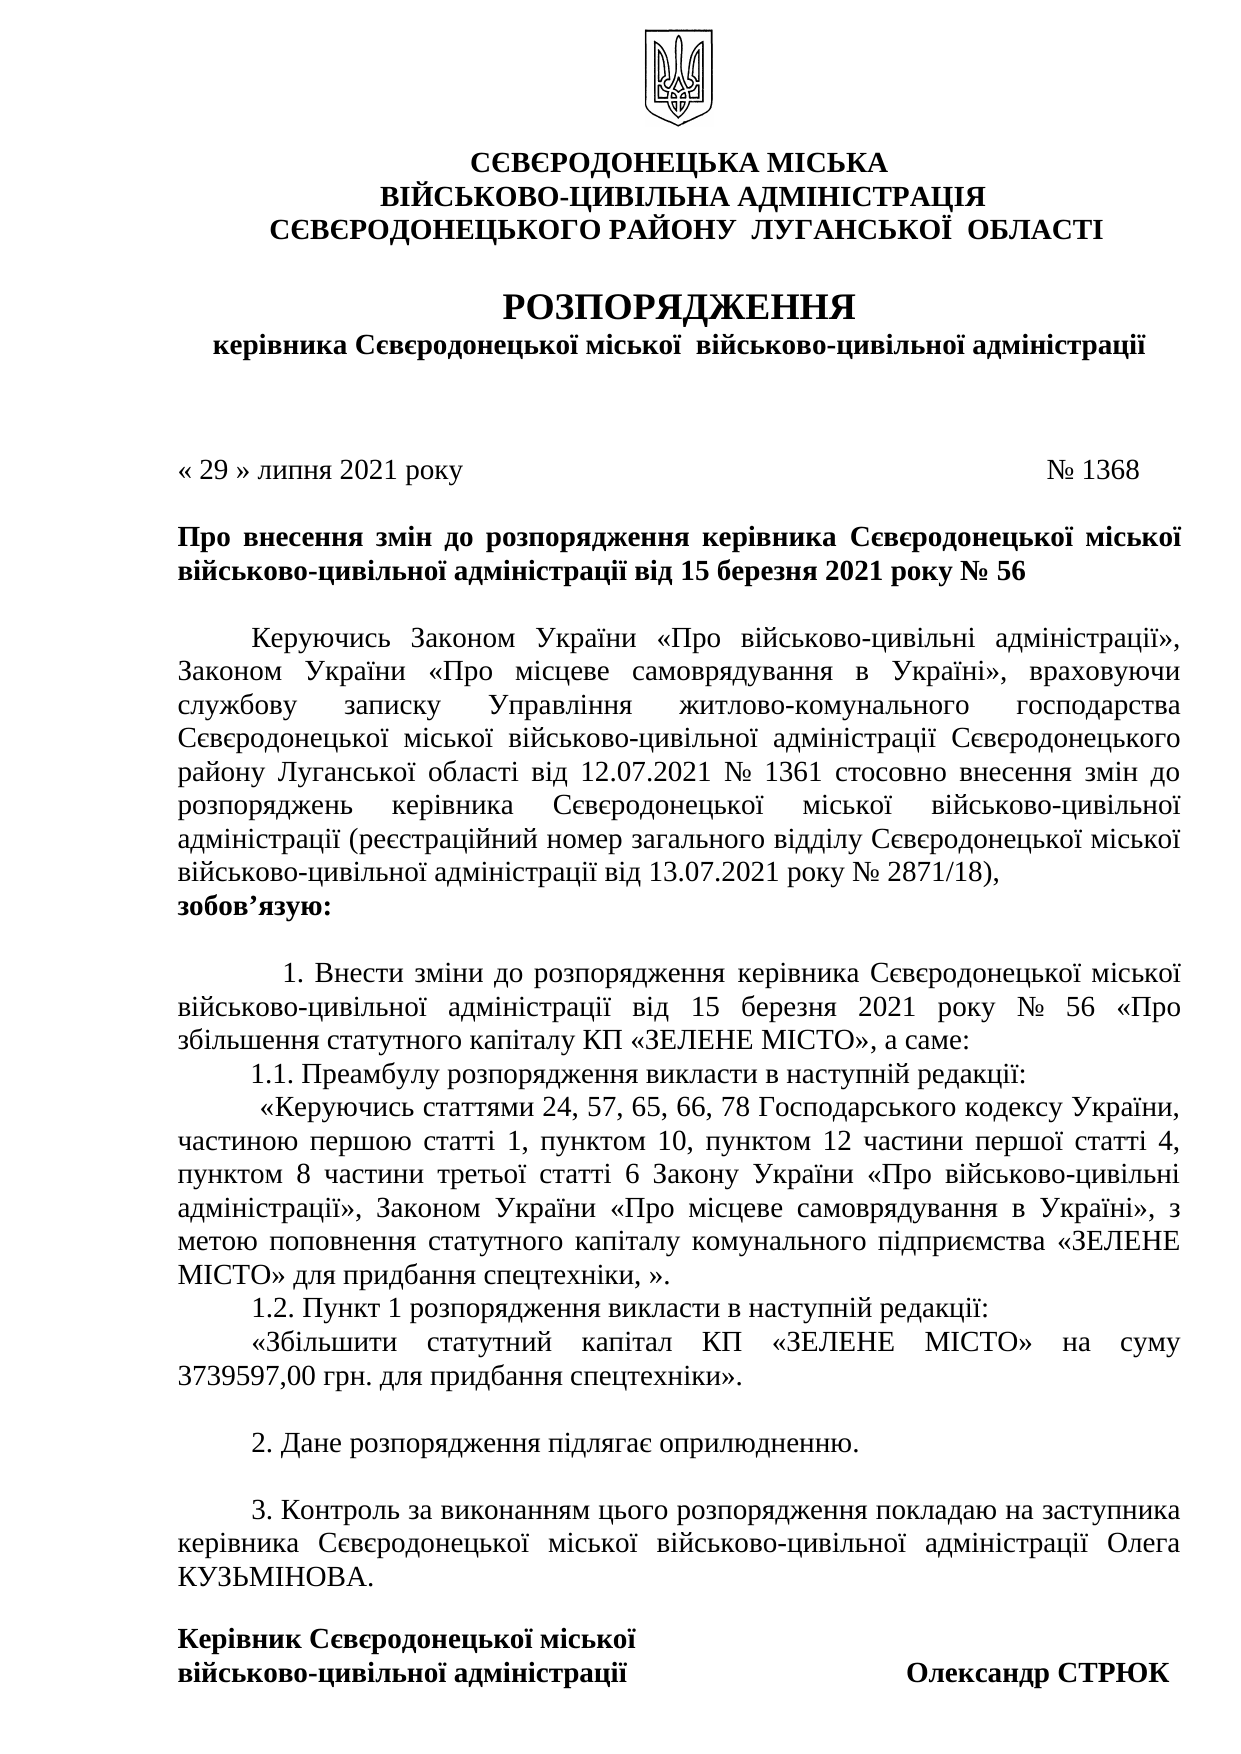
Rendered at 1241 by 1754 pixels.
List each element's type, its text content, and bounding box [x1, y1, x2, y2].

text ВІЙСЬКОВО-ЦИВІЛЬНА АДМІНІСТРАЦІЯ [177, 179, 1181, 212]
text зобов’язую: [177, 888, 1181, 922]
text 3. Контроль за виконанням цього розпорядження покладаю на заступника керівника Сєвєродонецької міської військово-цивільної адміністрації Олега КУЗЬМІНОВА. [177, 1492, 1181, 1592]
text «Керуючись статтями 24, 57, 65, 66, 78 Господарського кодексу України, частиною першою статті 1, пунктом 10, пунктом 12 частини першої статті 4, пунктом 8 частини третьої статті 6 Закону України «Про військово-цивільні адміністрації», Законом України «Про місцеве самоврядування в Україні», з метою поповнення статутного капіталу комунального підприємства «ЗЕЛЕНЕ МІСТО» для придбання спецтехніки, ». [177, 1089, 1181, 1291]
text СЄВЄРОДОНЕЦЬКОГО РАЙОНУ ЛУГАНСЬКОЇ ОБЛАСТІ [177, 212, 1181, 246]
title РОЗПОРЯДЖЕННЯ [177, 284, 1181, 327]
text «Збільшити статутний капітал КП «ЗЕЛЕНЕ МІСТО» на суму 3739597,00 грн. для придбання спецтехніки». [177, 1324, 1181, 1391]
text « 29 » липня 2021 року № 1368 [177, 452, 1181, 486]
text 1.1. Преамбулу розпорядження викласти в наступній редакції: [177, 1056, 1181, 1089]
text керівника Сєвєродонецької міської військово-цивільної адміністрації [177, 327, 1181, 361]
text 1.2. Пункт 1 розпорядження викласти в наступній редакції: [177, 1291, 1181, 1324]
text Про внесення змін до розпорядження керівника Сєвєродонецької міської військово-цивільної адміністрації від 15 березня 2021 року № 56 [177, 519, 1181, 586]
text 1. Внести зміни до розпорядження керівника Сєвєродонецької міської військово-цивільної адміністрації від 15 березня 2021 року № 56 «Про збільшення статутного капіталу КП «ЗЕЛЕНЕ МІСТО», а саме: [177, 955, 1181, 1056]
text Керівник Сєвєродонецької міської [177, 1621, 1181, 1655]
text військово-цивільної адміністрації Олександр СТРЮК [177, 1655, 1181, 1688]
text Керуючись Законом України «Про військово-цивільні адміністрації», Законом України «Про місцеве самоврядування в Україні», враховуючи службову записку Управління житлово-комунального господарства Сєвєродонецької міської військово-цивільної адміністрації Сєвєродонецького району Луганської області від 12.07.2021 № 1361 стосовно внесення змін до розпоряджень керівника Сєвєродонецької міської військово-цивільної адміністрації (реєстраційний номер загального відділу Сєвєродонецької міської військово-цивільної адміністрації від 13.07.2021 року № 2871/18), [177, 620, 1181, 888]
text 2. Дане розпорядження підлягає оприлюдненню. [177, 1425, 1181, 1458]
text СЄВЄРОДОНЕЦЬКА МІСЬКА [177, 145, 1181, 179]
